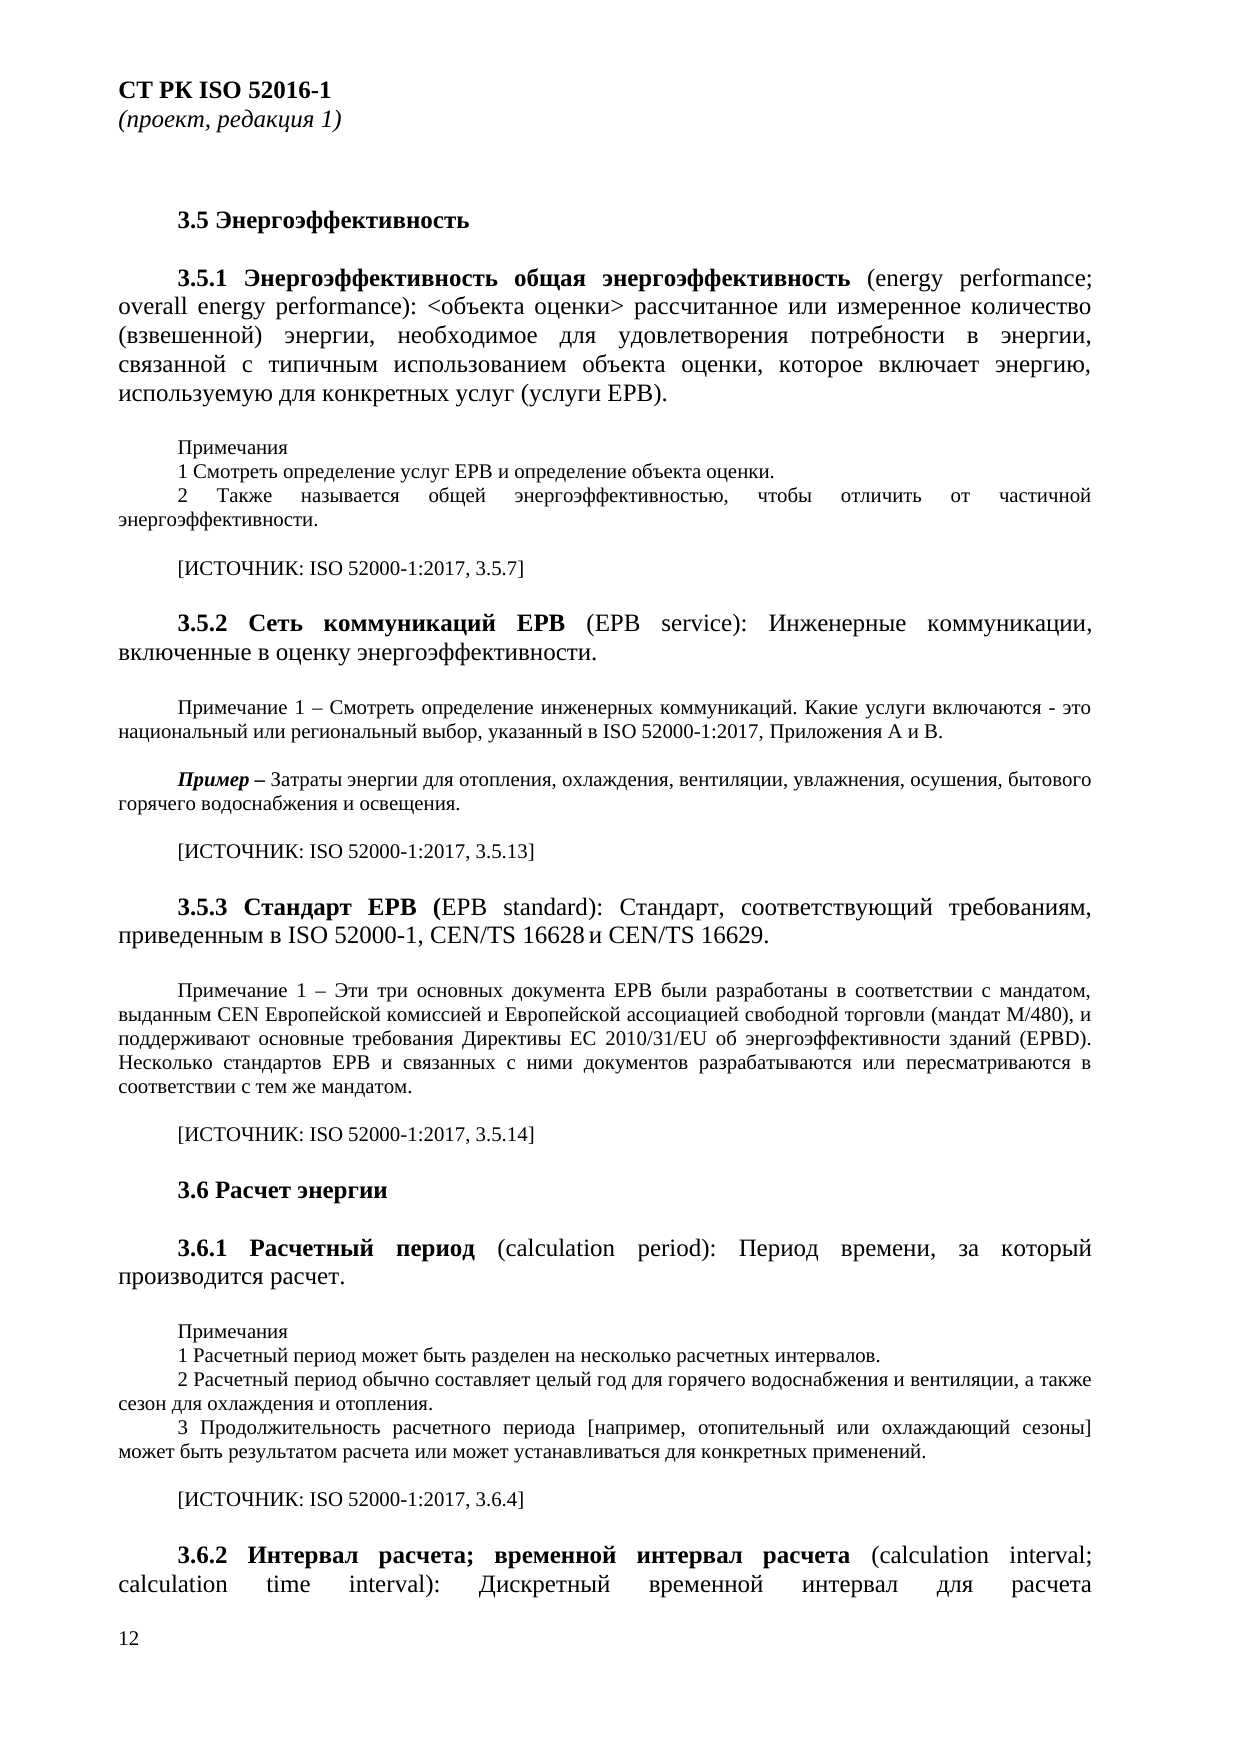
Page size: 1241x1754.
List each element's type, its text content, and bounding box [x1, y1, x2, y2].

text 3.5.2 Сеть коммуникаций EPB (EPB service): Инженерные коммуникации, включенные в оценку энергоэффективности. [118, 608, 1092, 666]
text 3.5 Энергоэффективность [118, 205, 1092, 234]
text 2 Также называется общей энергоэффективностью, чтобы отличить от частичной энергоэффективности. [118, 483, 1092, 531]
text 3 Продолжительность расчетного периода [например, отопительный или охлаждающий сезоны] может быть результатом расчета или может устанавливаться для конкретных применений. [118, 1415, 1092, 1463]
text [ИСТОЧНИК: ISO 52000-1:2017, 3.6.4] [118, 1487, 1092, 1511]
text Примечание 1 – Эти три основных документа EPB были разработаны в соответствии с мандатом, выданным CEN Европейской комиссией и Европейской ассоциацией свободной торговли (мандат M/480), и поддерживают основные требования Директивы ЕС 2010/31/EU об энергоэффективности зданий (EPBD). Несколько стандартов EPB и связанных с ними документов разрабатываются или пересматриваются в соответствии с тем же мандатом. [118, 978, 1092, 1098]
text Примечание 1 – Смотреть определение инженерных коммуникаций. Какие услуги включаются - это национальный или региональный выбор, указанный в ISO 52000-1:2017, Приложения A и B. [118, 694, 1092, 743]
text Примечания [118, 1319, 1092, 1343]
text 3.5.3 Стандарт EPB (EPB standard): Стандарт, соответствующий требованиям, приведенным в ISO 52000-1, CEN/TS 16628 и CEN/TS 16629. [118, 892, 1092, 949]
text 2 Расчетный период обычно составляет целый год для горячего водоснабжения и вентиляции, а также сезон для охлаждения и отопления. [118, 1367, 1092, 1415]
text 1 Расчетный период может быть разделен на несколько расчетных интервалов. [118, 1343, 1092, 1367]
text Примечания [118, 435, 1092, 459]
text [ИСТОЧНИК: ISO 52000-1:2017, 3.5.13] [118, 839, 1092, 863]
text 3.6.1 Расчетный период (calculation period): Период времени, за который производится расчет. [118, 1233, 1092, 1290]
text Пример – Затраты энергии для отопления, охлаждения, вентиляции, увлажнения, осушения, бытового горячего водоснабжения и освещения. [118, 767, 1092, 815]
text [ИСТОЧНИК: ISO 52000-1:2017, 3.5.7] [118, 556, 1092, 579]
text 3.6 Расчет энергии [118, 1175, 1092, 1204]
text [ИСТОЧНИК: ISO 52000-1:2017, 3.5.14] [118, 1122, 1092, 1146]
text 3.5.1 Энергоэффективность общая энергоэффективность (energy performance; overall energy performance): <объекта оценки> рассчитанное или измеренное количество (взвешенной) энергии, необходимое для удовлетворения потребности в энергии, связанной с типичным использованием объекта оценки, которое включает энергию, используемую для конкретных услуг (услуги EPB). [118, 263, 1092, 406]
text 1 Смотреть определение услуг EPB и определение объекта оценки. [118, 459, 1092, 483]
